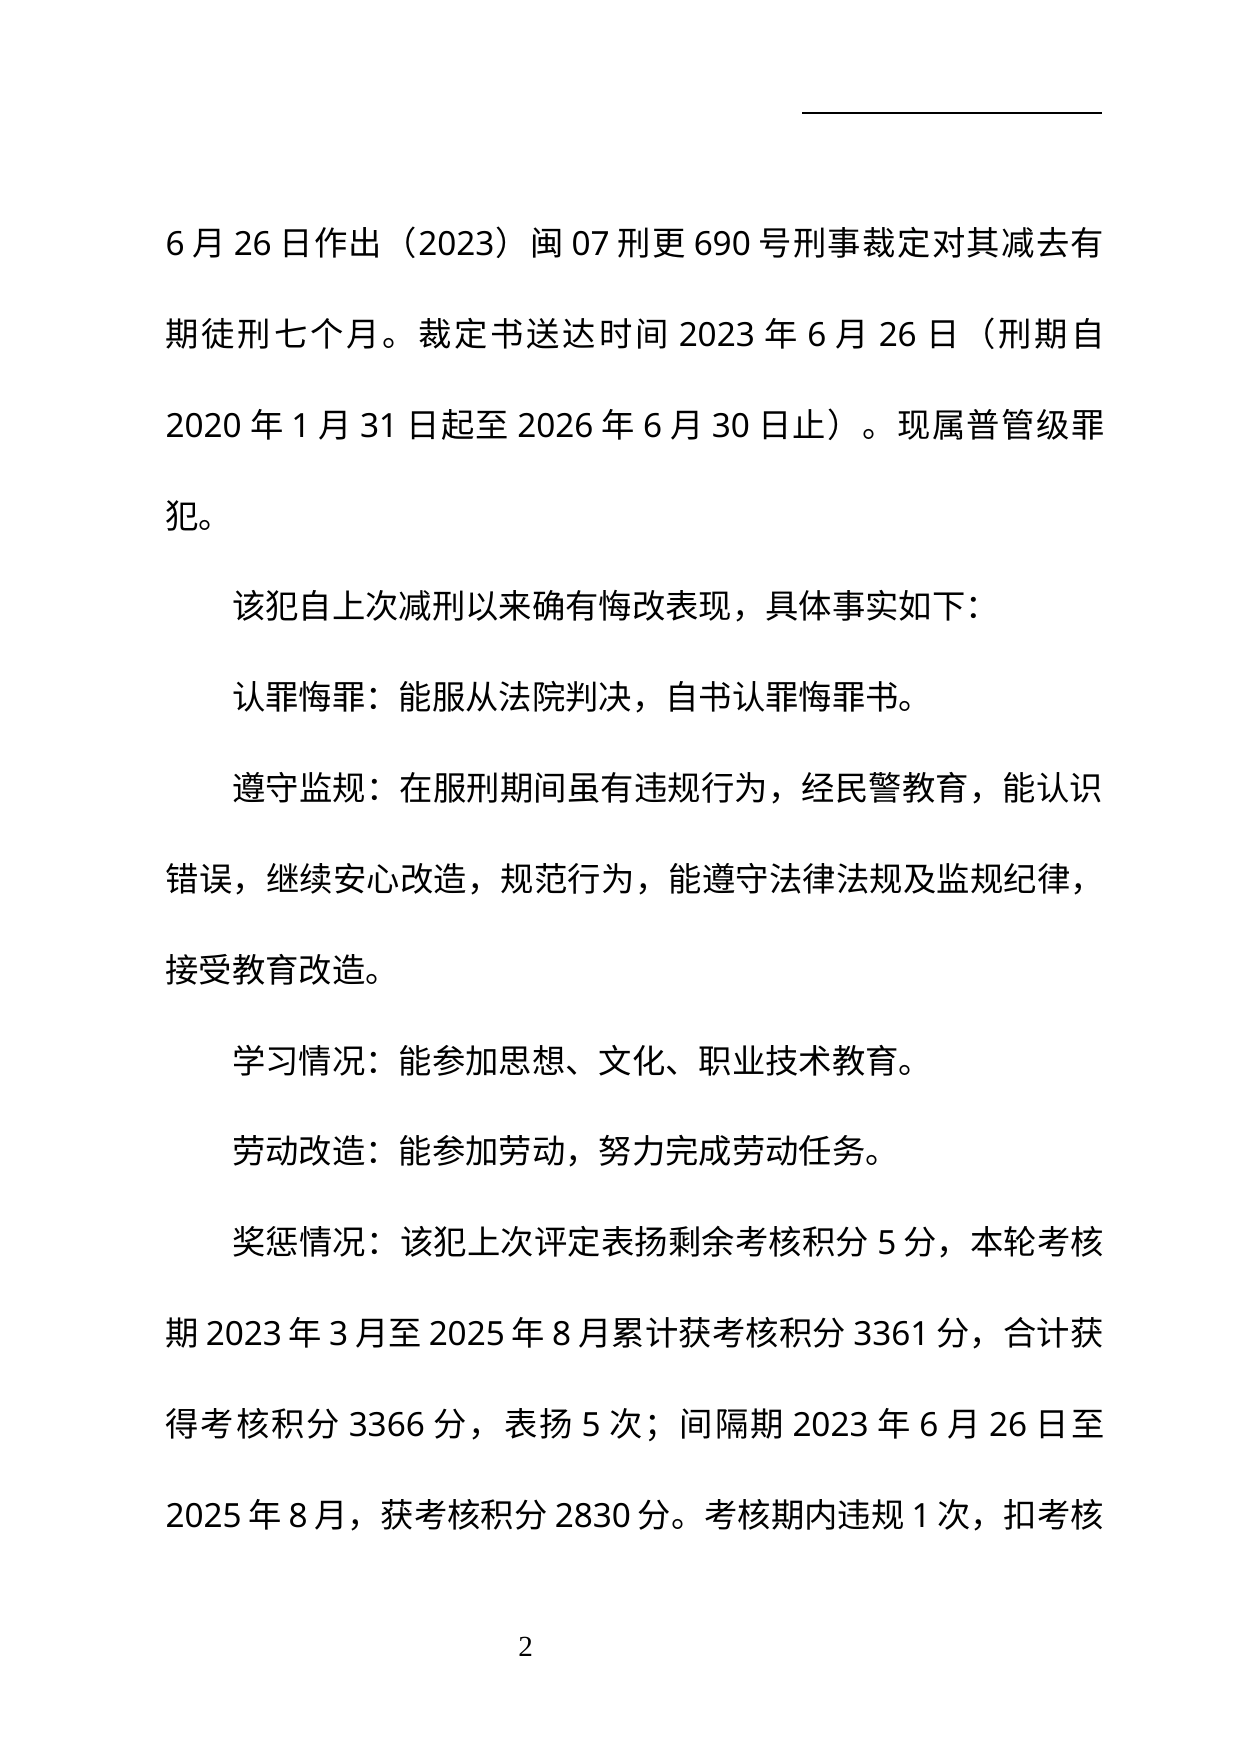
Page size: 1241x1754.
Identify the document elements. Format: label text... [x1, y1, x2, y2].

text 学习情况：能参加思想、文化、职业技术教育。 [165, 1013, 1104, 1104]
text 该犯自上次减刑以来确有悔改表现，具体事实如下： [165, 559, 1104, 650]
text 劳动改造：能参加劳动，努力完成劳动任务。 [165, 1104, 1104, 1195]
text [165, 1195, 1104, 1558]
text 认罪悔罪：能服从法院判决，自书认罪悔罪书。 [165, 650, 1104, 741]
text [165, 196, 1104, 559]
text 遵守监规：在服刑期间虽有违规行为，经民警教育，能认识错误，继续安心改造，规范行为，能遵守法律法规及监规纪律，接受教育改造。 [165, 741, 1104, 1013]
